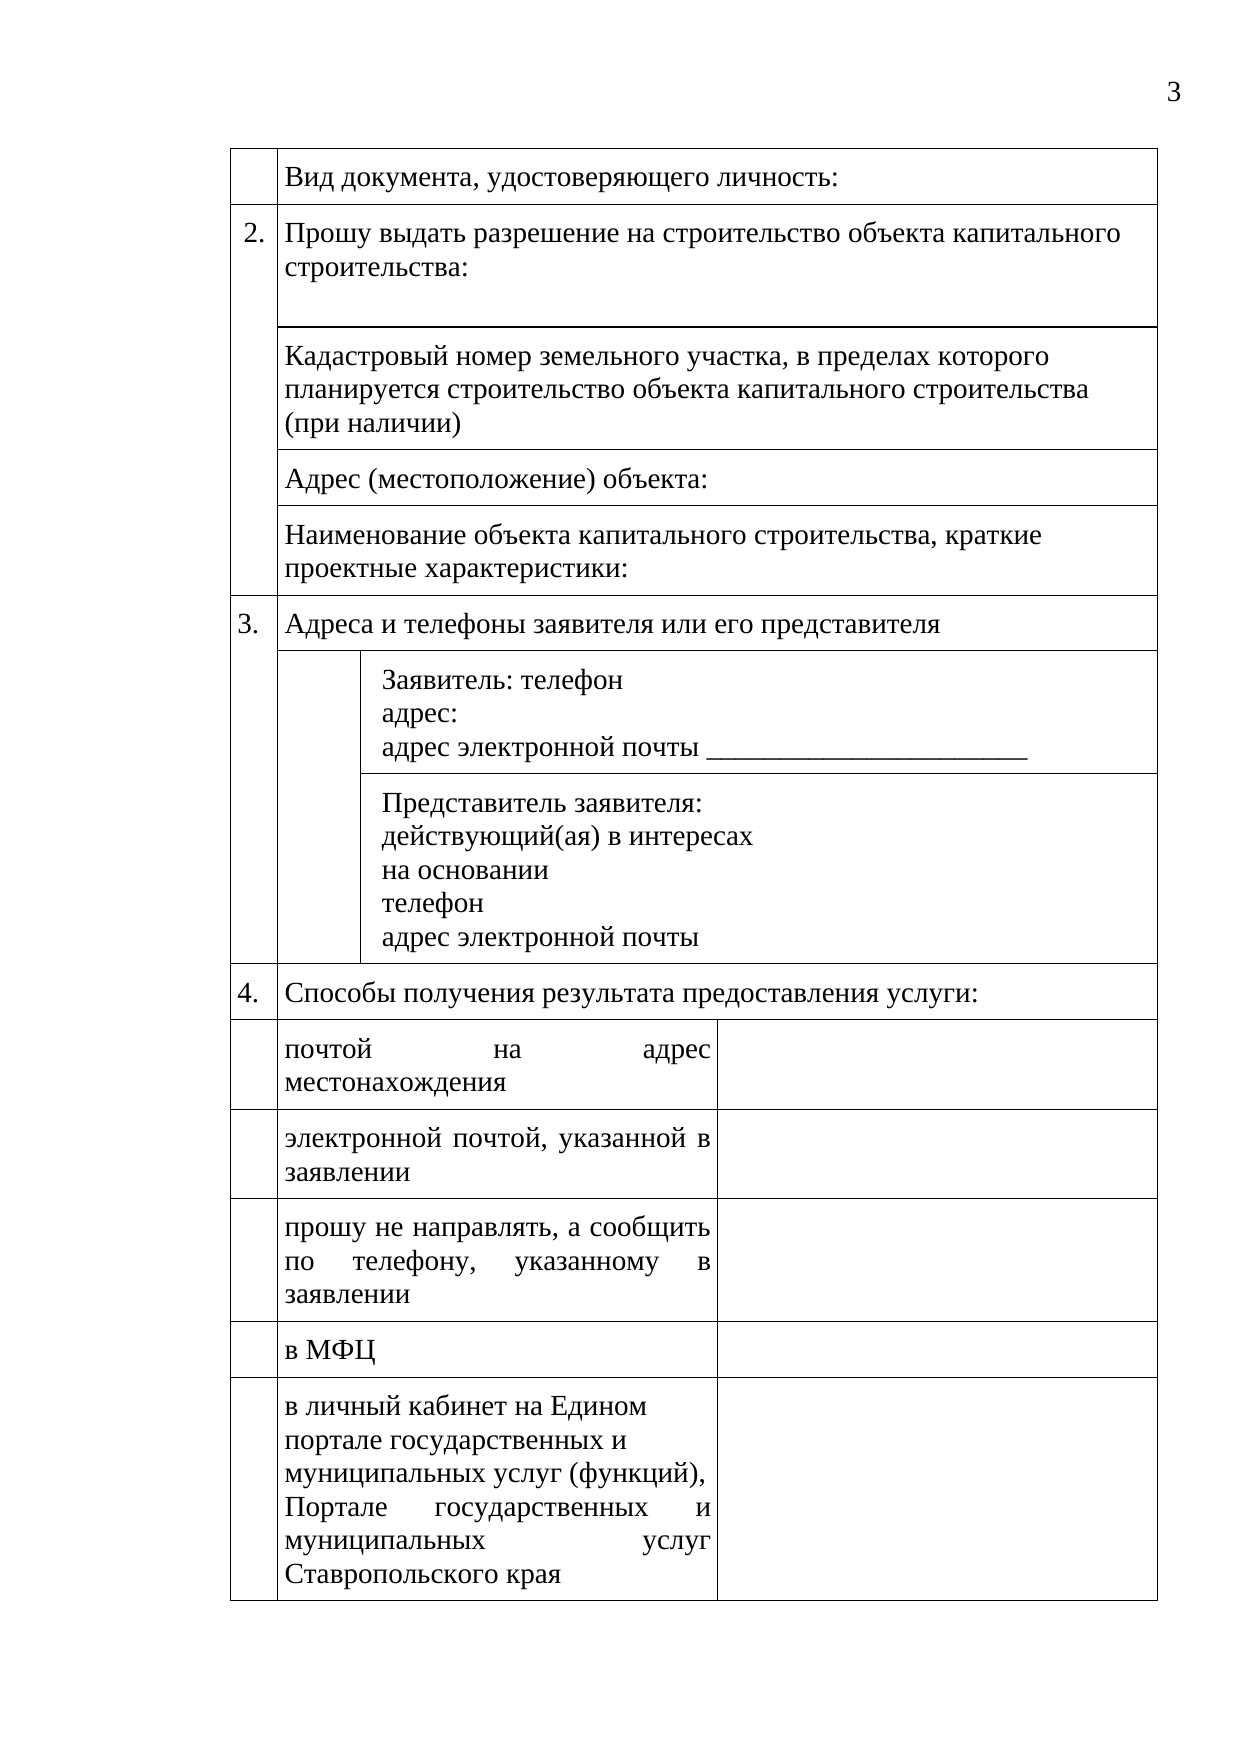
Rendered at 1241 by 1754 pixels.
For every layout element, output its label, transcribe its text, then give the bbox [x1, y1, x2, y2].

table_cell 3. [231, 596, 277, 963]
table_cell [231, 1110, 277, 1198]
table_cell Представитель заявителя: действующий(ая) в интересах на основании телефон адрес электронной почты [361, 774, 1157, 963]
table_cell Вид документа, удостоверяющего личность: [278, 149, 1157, 203]
table_cell 2. [231, 205, 277, 594]
table_cell Способы получения результата предоставления услуги: [278, 964, 1157, 1019]
table_cell Прошу выдать разрешение на строительство объекта капитального строительства: [278, 205, 1157, 326]
table_cell [718, 1110, 1157, 1198]
table_cell 4. [231, 964, 277, 1019]
table_cell в личный кабинет на Едином портале государственных и муниципальных услуг (функций), Портале государственных и муниципальных услуг Ставропольского края [278, 1378, 717, 1600]
table_cell [231, 1199, 277, 1321]
table_cell Наименование объекта капитального строительства, краткие проектные характеристики: [278, 506, 1157, 594]
table_cell [231, 1020, 277, 1108]
table_cell [718, 1020, 1157, 1108]
table_cell [231, 1378, 277, 1600]
table_cell электронной почтой, указанной в заявлении [278, 1110, 717, 1198]
table_cell прошу не направлять, а сообщить по телефону, указанному в заявлении [278, 1199, 717, 1321]
table_cell [231, 1322, 277, 1377]
table_cell Заявитель: телефон адрес: адрес электронной почты ______________________ [361, 651, 1157, 773]
table_cell [718, 1199, 1157, 1321]
table_cell почтой на адрес местонахождения [278, 1020, 717, 1108]
table_cell в МФЦ [278, 1322, 717, 1377]
table_cell [278, 651, 360, 963]
table_cell [718, 1322, 1157, 1377]
table_cell [718, 1378, 1157, 1600]
table_cell Адрес (местоположение) объекта: [278, 450, 1157, 505]
table_cell Кадастровый номер земельного участка, в пределах которого планируется строительство объекта капитального строительства (при наличии) [278, 328, 1157, 449]
table_cell Адреса и телефоны заявителя или его представителя [278, 596, 1157, 650]
